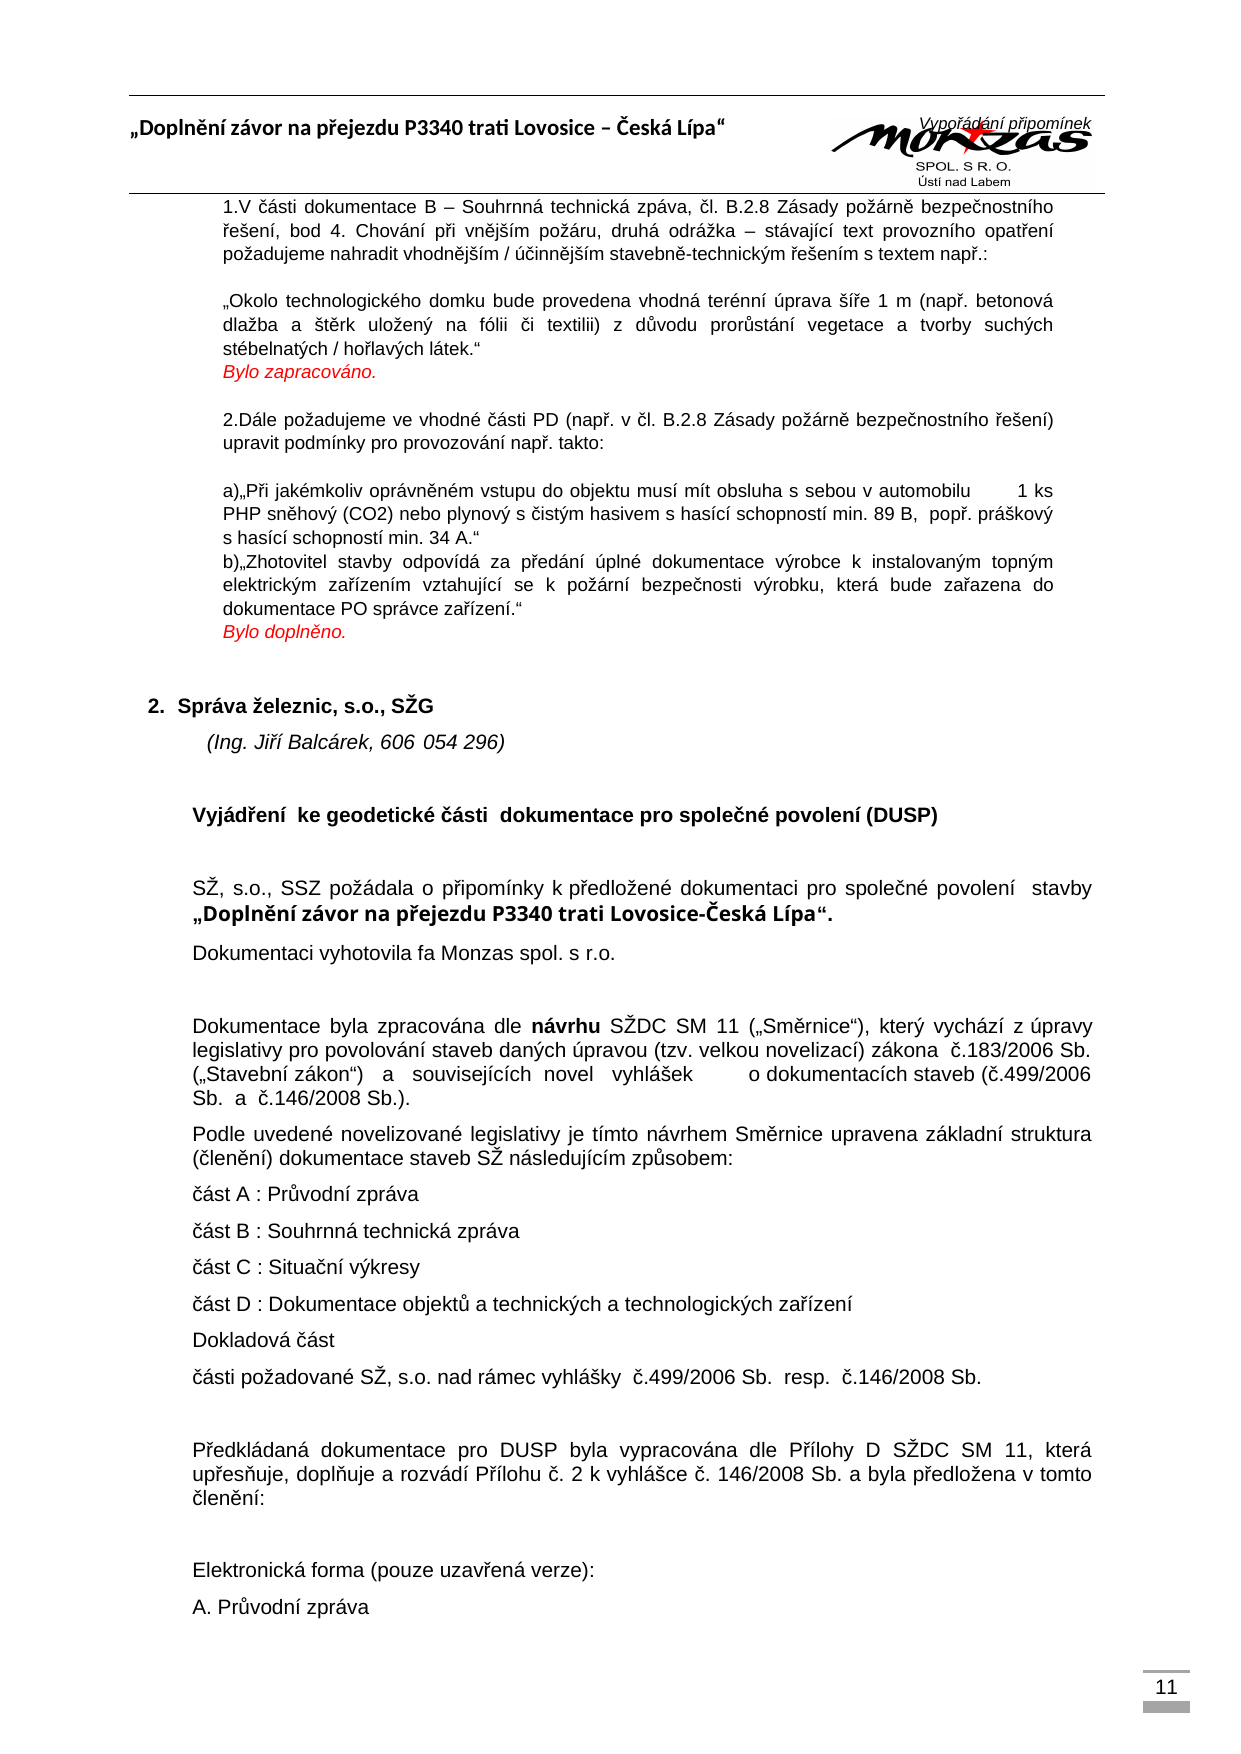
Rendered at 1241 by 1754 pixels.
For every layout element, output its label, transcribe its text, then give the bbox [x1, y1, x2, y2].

list b)„Zhotovitel stavby odpovídá za předání úplné dokumentace výrobce k instalovaným topným elektrickým zařízením vztahující se k požární bezpečnosti výrobku, která bude zařazena do dokumentace PO správce zařízení.“ [223, 550, 1054, 619]
list 1.V části dokumentace B – Souhrnná technická zpáva, čl. B.2.8 Zásady požárně bezpečnostního řešení, bod 4. Chování při vnějším požáru, druhá odrážka – stávající text provozního opatření požadujeme nahradit vhodnějším / účinnějším stavebně-technickým řešením s textem např.: [223, 194, 1054, 264]
text Vyjádření ke geodetické části dokumentace pro společné povolení (DUSP) [192, 803, 1093, 827]
text Dokladová část [192, 1328, 1093, 1352]
list a)„Při jakémkoliv oprávněném vstupu do objektu musí mít obsluha s sebou v automobilu 1 ks PHP sněhový (CO2) nebo plynový s čistým hasivem s hasící schopností min. 89 B, popř. práškový s hasící schopností min. 34 A.“ [223, 479, 1054, 548]
list Bylo zapracováno. [223, 361, 1054, 383]
text Podle uvedené novelizované legislativy je tímto návrhem Směrnice upravena základní struktura (členění) dokumentace staveb SŽ následujícím způsobem: [192, 1122, 1093, 1170]
text části požadované SŽ, s.o. nad rámec vyhlášky č.499/2006 Sb. resp. č.146/2008 Sb. [192, 1364, 1093, 1388]
list 1.V části dokumentace B – Souhrnná technická zpáva, čl. B.2.8 Zásady požárně bezpečnostního řešení, bod 4. Chování při vnějším požáru, druhá odrážka – stávající text provozního opatření požadujeme nahradit vhodnějším / účinnějším stavebně-technickým řešením s textem např.: [223, 133, 1054, 193]
text Dokumentaci vyhotovila fa Monzas spol. s r.o. [192, 941, 1093, 964]
text část B : Souhrnná technická zpráva [192, 1219, 1093, 1243]
subtitle Správa železnic, s.o., SŽG [148, 694, 1093, 718]
text část D : Dokumentace objektů a technických a technologických zařízení [192, 1292, 1093, 1316]
text (Ing. Jiří Balcárek, 606 054 296) [207, 730, 1093, 754]
list 2.Dále požadujeme ve vhodné části PD (např. v čl. B.2.8 Zásady požárně bezpečnostního řešení) upravit podmínky pro provozování např. takto: [223, 408, 1054, 454]
text SŽ, s.o., SSZ požádala o připomínky k předložené dokumentaci pro společné povolení stavby „Doplnění závor na přejezdu P3340 trati Lovosice-Česká Lípa“. [192, 876, 1093, 928]
text část C : Situační výkresy [192, 1255, 1093, 1279]
text A. Průvodní zpráva [192, 1595, 1093, 1619]
list „Okolo technologického domku bude provedena vhodná terénní úprava šíře 1 m (např. betonová dlažba a štěrk uložený na fólii či textilii) z důvodu prorůstání vegetace a tvorby suchých stébelnatých / hořlavých látek.“ [223, 290, 1054, 359]
text část A : Průvodní zpráva [192, 1182, 1093, 1206]
list Bylo doplněno. [223, 621, 1054, 643]
text Elektronická forma (pouze uzavřená verze): [192, 1558, 1093, 1582]
text Dokumentace byla zpracována dle návrhu SŽDC SM 11 („Směrnice“), který vychází z úpravy legislativy pro povolování staveb daných úpravou (tzv. velkou novelizací) zákona č.183/2006 Sb. („Stavební zákon“) a souvisejících novel vyhlášek o dokumentacích staveb (č.499/2006 Sb. a č.146/2008 Sb.). [192, 1013, 1093, 1109]
text Předkládaná dokumentace pro DUSP byla vypracována dle Přílohy D SŽDC SM 11, která upřesňuje, doplňuje a rozvádí Přílohu č. 2 k vyhlášce č. 146/2008 Sb. a byla předložena v tomto členění: [192, 1437, 1093, 1509]
